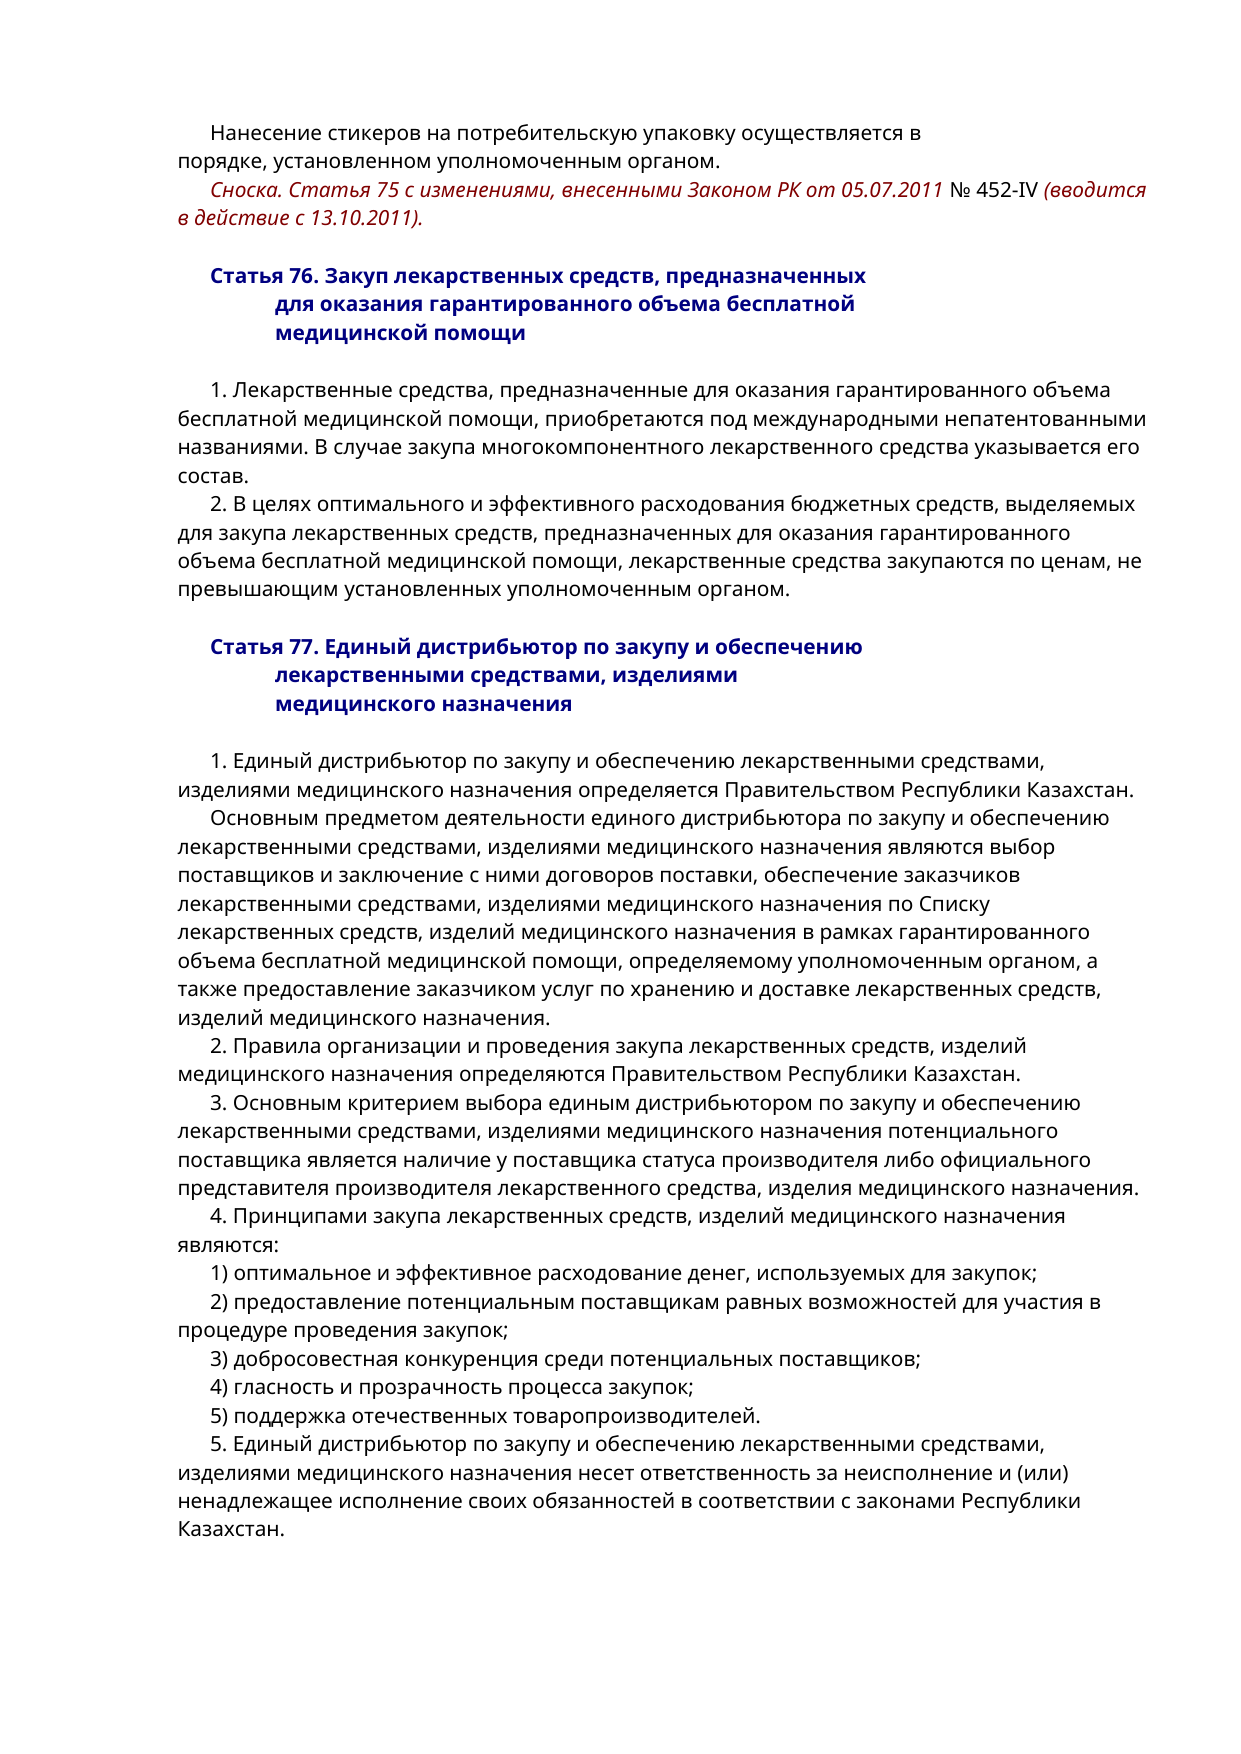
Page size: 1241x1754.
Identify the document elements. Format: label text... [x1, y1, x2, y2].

text 1. Лекарственные средства, предназначенные для оказания гарантированного объема бесплатной медицинской помощи, приобретаются под международными непатентованными названиями. В случае закупа многокомпонентного лекарственного средства указывается его состав. 2. В целях оптимального и эффективного расходования бюджетных средств, выделяемых для закупа лекарственных средств, предназначенных для оказания гарантированного объема бесплатной медицинской помощи, лекарственные средства закупаются по ценам, не превышающим установленных уполномоченным органом. [177, 376, 1152, 603]
text Статья 76. Закуп лекарственных средств, предназначенных для оказания гарантированного объема бесплатной медицинской помощи [177, 261, 1152, 346]
text 1. Единый дистрибьютор по закупу и обеспечению лекарственными средствами, изделиями медицинского назначения определяется Правительством Республики Казахстан. Основным предметом деятельности единого дистрибьютора по закупу и обеспечению лекарственными средствами, изделиями медицинского назначения являются выбор поставщиков и заключение с ними договоров поставки, обеспечение заказчиков лекарственными средствами, изделиями медицинского назначения по Списку лекарственных средств, изделий медицинского назначения в рамках гарантированного объема бесплатной медицинской помощи, определяемому уполномоченным органом, а также предоставление заказчиком услуг по хранению и доставке лекарственных средств, изделий медицинского назначения. 2. Правила организации и проведения закупа лекарственных средств, изделий медицинского назначения определяются Правительством Республики Казахстан. 3. Основным критерием выбора единым дистрибьютором по закупу и обеспечению лекарственными средствами, изделиями медицинского назначения потенциального поставщика является наличие у поставщика статуса производителя либо официального представителя производителя лекарственного средства, изделия медицинского назначения. 4. Принципами закупа лекарственных средств, изделий медицинского назначения являются: 1) оптимальное и эффективное расходование денег, используемых для закупок; 2) предоставление потенциальным поставщикам равных возможностей для участия в процедуре проведения закупок; 3) добросовестная конкуренция среди потенциальных поставщиков; 4) гласность и прозрачность процесса закупок; 5) поддержка отечественных товаропроизводителей. 5. Единый дистрибьютор по закупу и обеспечению лекарственными средствами, изделиями медицинского назначения несет ответственность за неисполнение и (или) ненадлежащее исполнение своих обязанностей в соответствии с законами Республики Казахстан. [177, 747, 1152, 1543]
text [177, 118, 1152, 232]
text Статья 77. Единый дистрибьютор по закупу и обеспечению лекарственными средствами, изделиями медицинского назначения [177, 632, 1152, 717]
